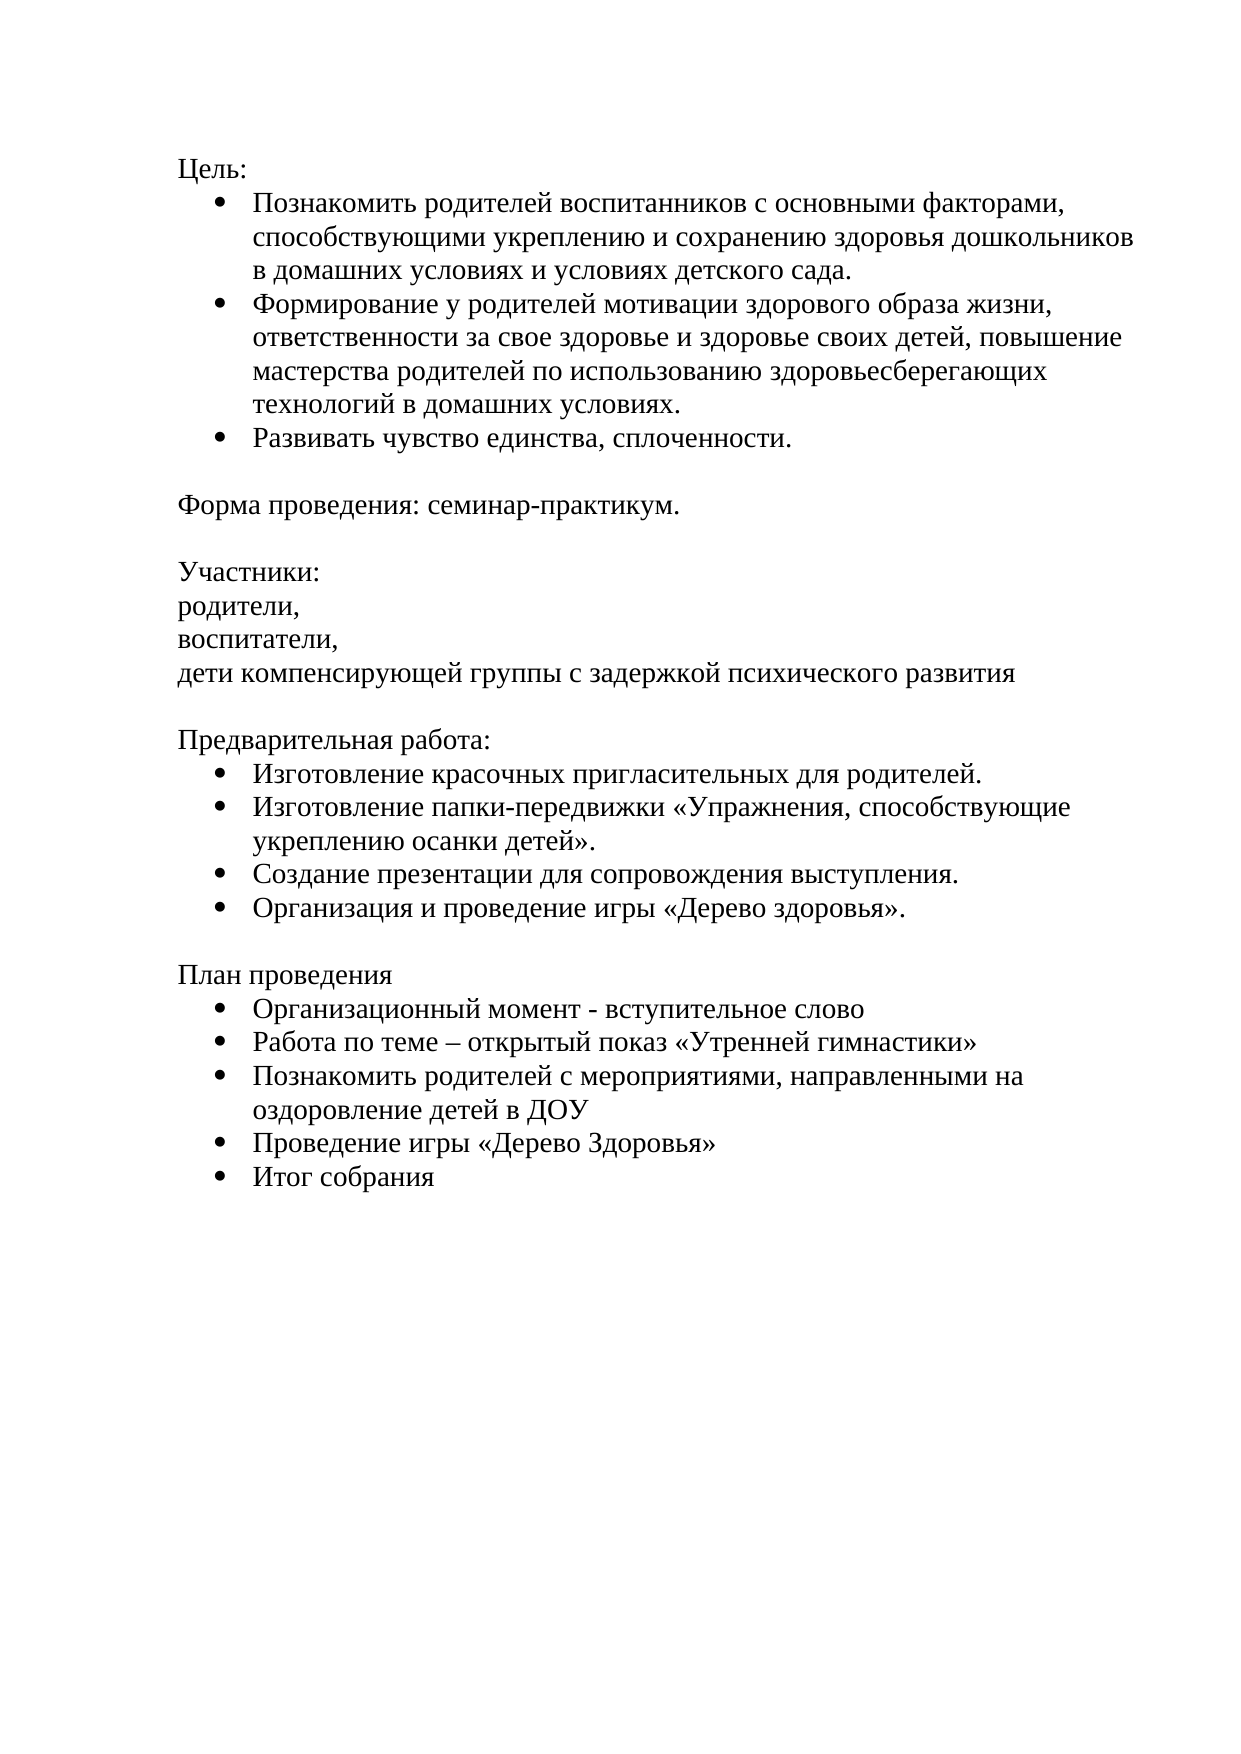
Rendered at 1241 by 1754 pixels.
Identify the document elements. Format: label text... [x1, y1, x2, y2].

list Создание презентации для сопровождения выступления. [215, 857, 1152, 890]
list Организация и проведение игры «Дерево здоровья». [215, 890, 1152, 924]
text дети компенсирующей группы с задержкой психического развития [177, 655, 1152, 689]
list Познакомить родителей с мероприятиями, направленными на оздоровление детей в ДОУ [215, 1058, 1152, 1125]
list Изготовление папки-передвижки «Упражнения, способствующие укреплению осанки детей». [215, 789, 1152, 857]
list Изготовление красочных пригласительных для родителей. [215, 756, 1152, 789]
list Формирование у родителей мотивации здорового образа жизни, ответственности за свое здоровье и здоровье своих детей, повышение мастерства родителей по использованию здоровьесберегающих технологий в домашних условиях. [215, 286, 1152, 420]
text Цель: [177, 152, 1152, 185]
text Форма проведения: семинар-практикум. [177, 487, 1152, 521]
list Работа по теме – открытый показ «Утренней гимнастики» [215, 1024, 1152, 1058]
text родители, [177, 588, 1152, 622]
list Итог собрания [215, 1159, 1152, 1193]
list Проведение игры «Дерево Здоровья» [215, 1125, 1152, 1159]
list Организационный момент - вступительное слово [215, 991, 1152, 1024]
text воспитатели, [177, 622, 1152, 655]
text Участники: [177, 554, 1152, 588]
list Развивать чувство единства, сплоченности. [215, 420, 1152, 454]
text Предварительная работа: [177, 722, 1152, 756]
list Познакомить родителей воспитанников с основными факторами, способствующими укреплению и сохранению здоровья дошкольников в домашних условиях и условиях детского сада. [215, 185, 1152, 286]
text План проведения [177, 957, 1152, 991]
